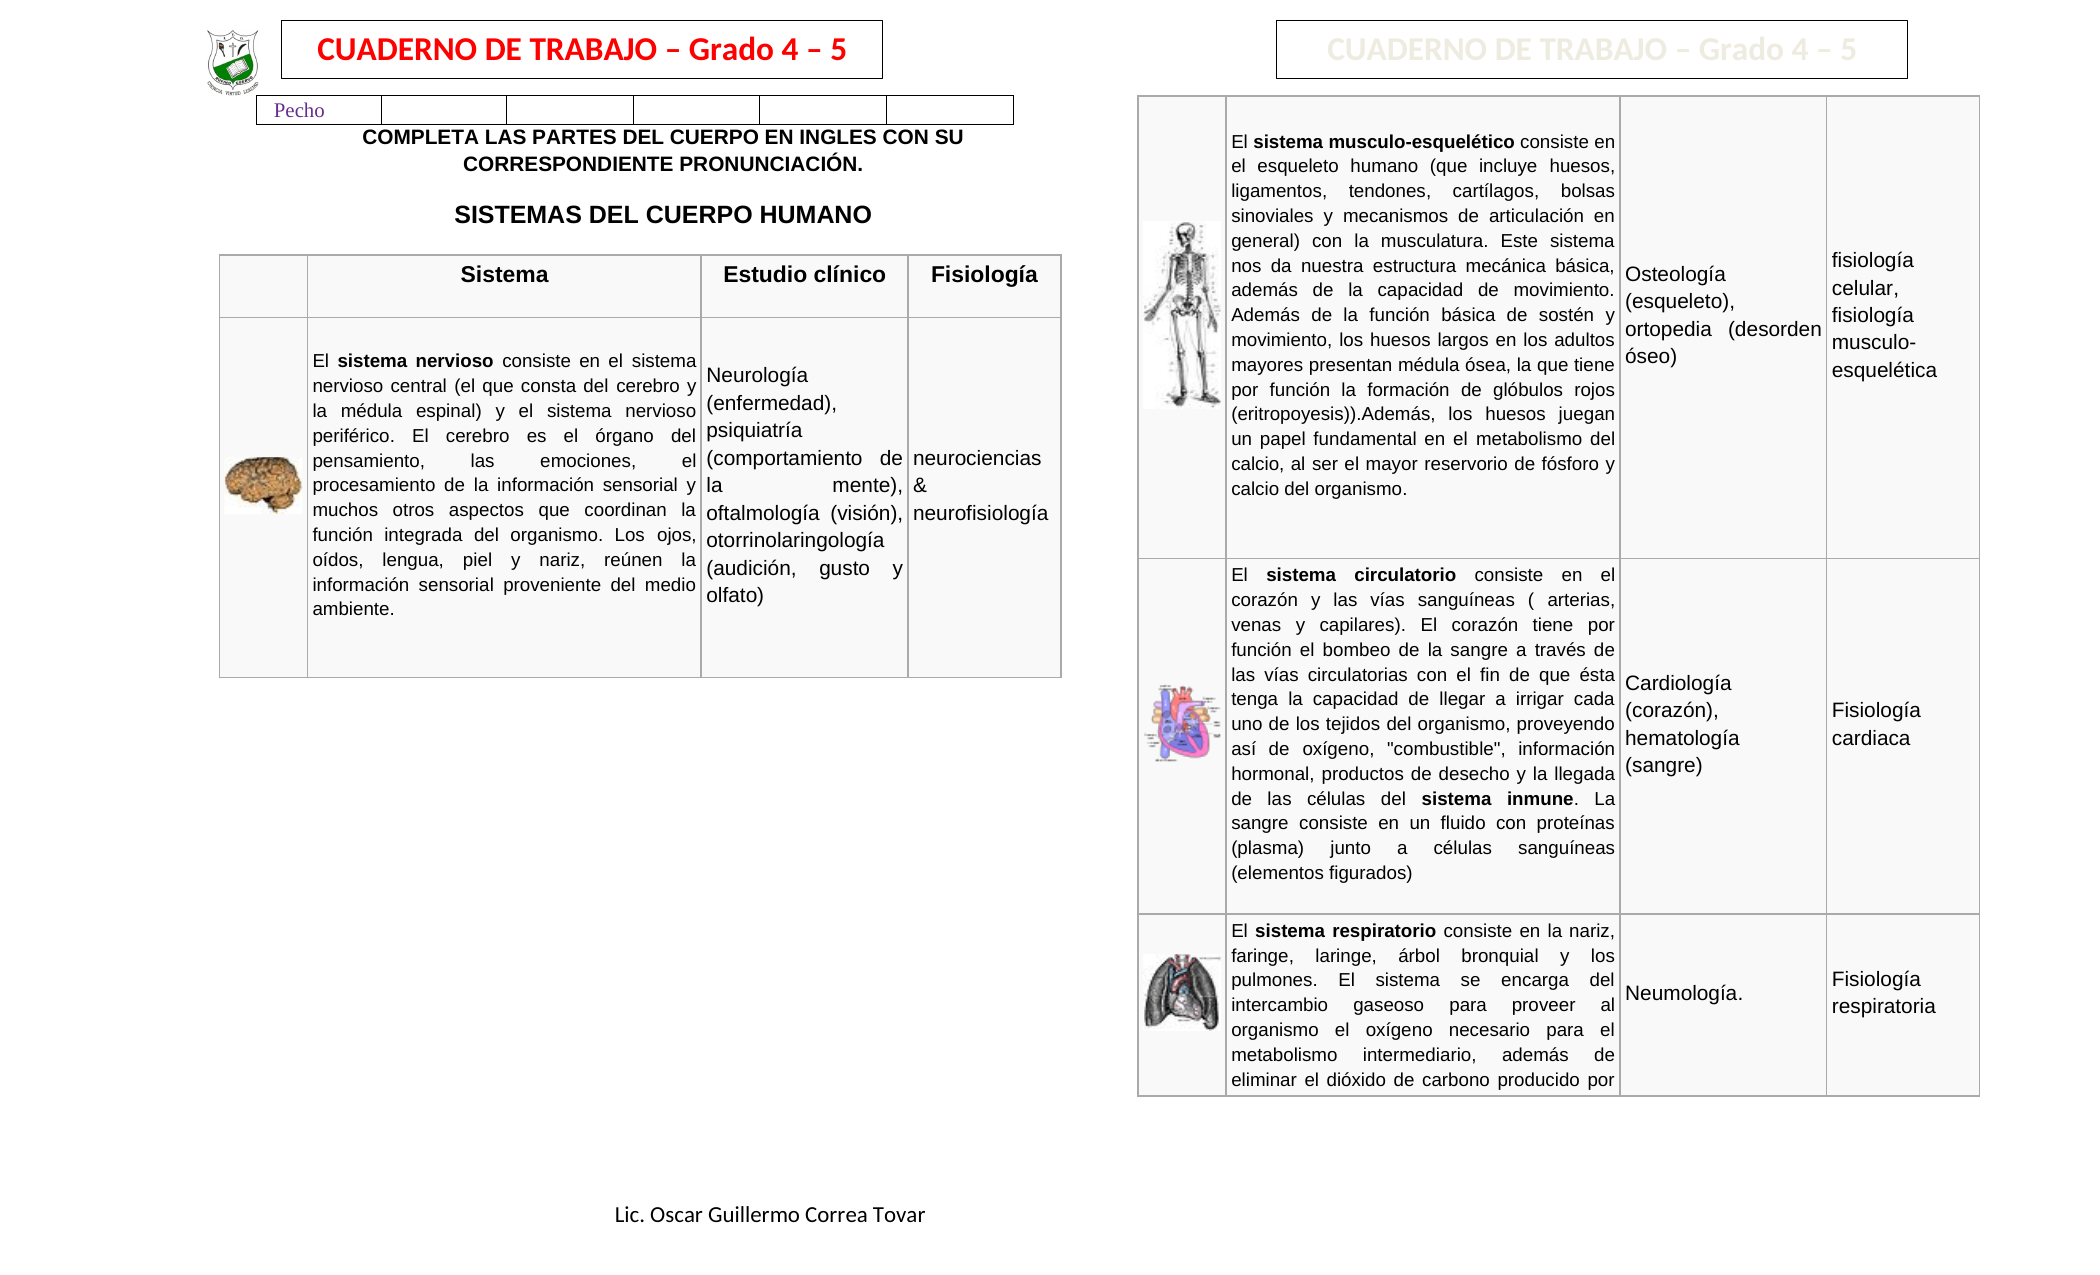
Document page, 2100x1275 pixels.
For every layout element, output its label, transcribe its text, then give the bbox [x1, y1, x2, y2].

table_cell Neurología (enfermedad), psiquiatría (comportamiento de la mente), oftalmología (visión), otorrinolaringología (audición, gusto y olfato) [702, 318, 907, 677]
table_cell El sistema circulatorio consiste en el corazón y las vías sanguíneas ( arterias, venas y capilares). El corazón tiene por función el bombeo de la sangre a través de las vías circulatorias con el fin de que ésta tenga la capacidad de llegar a irrigar cada uno de los tejidos del organismo, proveyendo así de oxígeno, "combustible", información hormonal, productos de desecho y la llegada de las células del sistema inmune. La sangre consiste en un fluido con proteínas (plasma) junto a células sanguíneas (elementos figurados) [1227, 559, 1619, 913]
table_cell [507, 96, 633, 123]
table_cell Neumología. [1621, 915, 1826, 1095]
table_cell [634, 96, 759, 123]
table_cell El sistema nervioso consiste en el sistema nervioso central (el que consta del cerebro y la médula espinal) y el sistema nervioso periférico. El cerebro es el órgano del pensamiento, las emociones, el procesamiento de la información sensorial y muchos otros aspectos que coordinan la función integrada del organismo. Los ojos, oídos, lengua, piel y nariz, reúnen la información sensorial proveniente del medio ambiente. [308, 318, 700, 677]
picture [1143, 221, 1222, 409]
table_cell Fisiología respiratoria [1827, 915, 1979, 1095]
table_cell [220, 318, 307, 677]
table_header Estudio clínico [702, 256, 907, 317]
picture [1143, 684, 1222, 763]
table_cell [887, 96, 1013, 123]
table_cell neurociencias & neurofisiología [909, 318, 1060, 677]
table_cell [1139, 559, 1225, 913]
table_cell Pecho [257, 96, 381, 123]
text SISTEMAS DEL CUERPO HUMANO [263, 200, 1063, 229]
table_header [220, 256, 307, 317]
picture [224, 457, 303, 514]
table_cell Cardiología (corazón), hematología (sangre) [1621, 559, 1826, 913]
table_cell [1139, 915, 1225, 1095]
table_cell Fisiología cardiaca [1827, 559, 1979, 913]
table_cell [382, 96, 506, 123]
picture [206, 29, 260, 96]
text completa las partes del cuerpo en ingles con su correspondiente pronunciación. [263, 124, 1063, 176]
picture [1143, 954, 1222, 1031]
table_header Fisiología [909, 256, 1060, 317]
table_cell [1139, 97, 1225, 558]
table_cell [760, 96, 886, 123]
table_cell El sistema musculo-esquelético consiste en el esqueleto humano (que incluye huesos, ligamentos, tendones, cartílagos, bolsas sinoviales y mecanismos de articulación en general) con la musculatura. Este sistema nos da nuestra estructura mecánica básica, además de la capacidad de movimiento. Además de la función básica de sostén y movimiento, los huesos largos en los adultos mayores presentan médula ósea, la que tiene por función la formación de glóbulos rojos (eritropoyesis)).Además, los huesos juegan un papel fundamental en el metabolismo del calcio, al ser el mayor reservorio de fósforo y calcio del organismo. [1227, 97, 1619, 558]
table_cell fisiología celular, fisiología musculo-esquelética [1827, 97, 1979, 558]
table_cell Osteología (esqueleto), ortopedia (desorden óseo) [1621, 97, 1826, 558]
table_header Sistema [308, 256, 700, 317]
